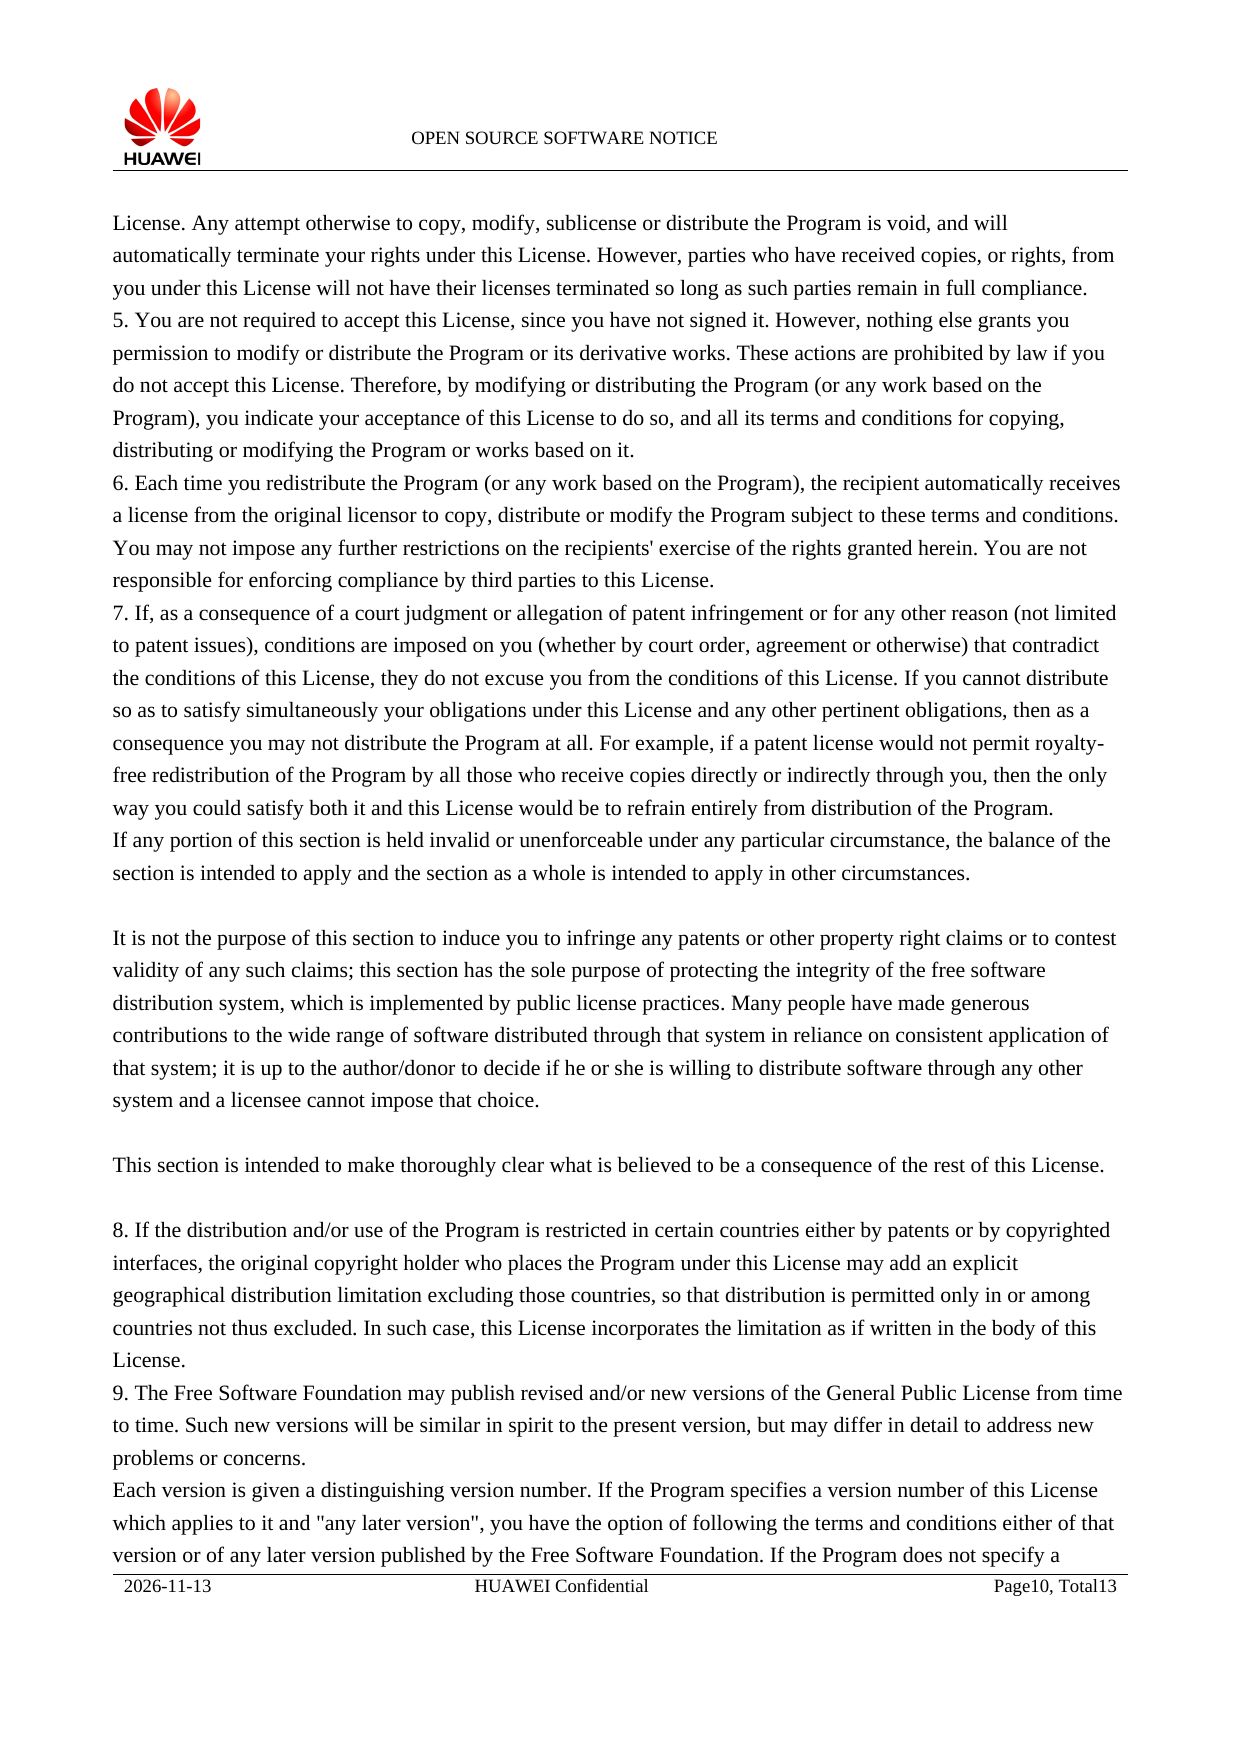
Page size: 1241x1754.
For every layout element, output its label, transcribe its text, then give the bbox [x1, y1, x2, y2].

text 7. If, as a consequence of a court judgment or allegation of patent infringement or for any other reason (not limited to patent issues), conditions are imposed on you (whether by court order, agreement or otherwise) that contradict the conditions of this License, they do not excuse you from the conditions of this License. If you cannot distribute so as to satisfy simultaneously your obligations under this License and any other pertinent obligations, then as a consequence you may not distribute the Program at all. For example, if a patent license would not permit royalty-free redistribution of the Program by all those who receive copies directly or indirectly through you, then the only way you could satisfy both it and this License would be to refrain entirely from distribution of the Program. [112, 596, 1128, 824]
text 8. If the distribution and/or use of the Program is restricted in certain countries either by patents or by copyrighted interfaces, the original copyright holder who places the Program under this License may add an explicit geographical distribution limitation excluding those countries, so that distribution is permitted only in or among countries not thus excluded. In such case, this License incorporates the limitation as if written in the body of this License. [112, 1214, 1128, 1376]
text 6. Each time you redistribute the Program (or any work based on the Program), the recipient automatically receives a license from the original licensor to copy, distribute or modify the Program subject to these terms and conditions. You may not impose any further restrictions on the recipients' exercise of the rights granted herein. You are not responsible for enforcing compliance by third parties to this License. [112, 466, 1128, 596]
picture [124, 88, 201, 165]
text 9. The Free Software Foundation may publish revised and/or new versions of the General Public License from time to time. Such new versions will be similar in spirit to the present version, but may differ in detail to address new problems or concerns. [112, 1376, 1128, 1474]
text This section is intended to make thoroughly clear what is believed to be a consequence of the rest of this License. [112, 1149, 1128, 1181]
text It is not the purpose of this section to induce you to infringe any patents or other property right claims or to contest validity of any such claims; this section has the sole purpose of protecting the integrity of the free software distribution system, which is implemented by public license practices. Many people have made generous contributions to the wide range of software distributed through that system in reliance on consistent application of that system; it is up to the author/donor to decide if he or she is willing to distribute software through any other system and a licensee cannot impose that choice. [112, 921, 1128, 1116]
text If any portion of this section is held invalid or unenforceable under any particular circumstance, the balance of the section is intended to apply and the section as a whole is intended to apply in other circumstances. [112, 824, 1128, 889]
text 5. You are not required to accept this License, since you have not signed it. However, nothing else grants you permission to modify or distribute the Program or its derivative works. These actions are prohibited by law if you do not accept this License. Therefore, by modifying or distributing the Program (or any work based on the Program), you indicate your acceptance of this License to do so, and all its terms and conditions for copying, distributing or modifying the Program or works based on it. [112, 304, 1128, 466]
